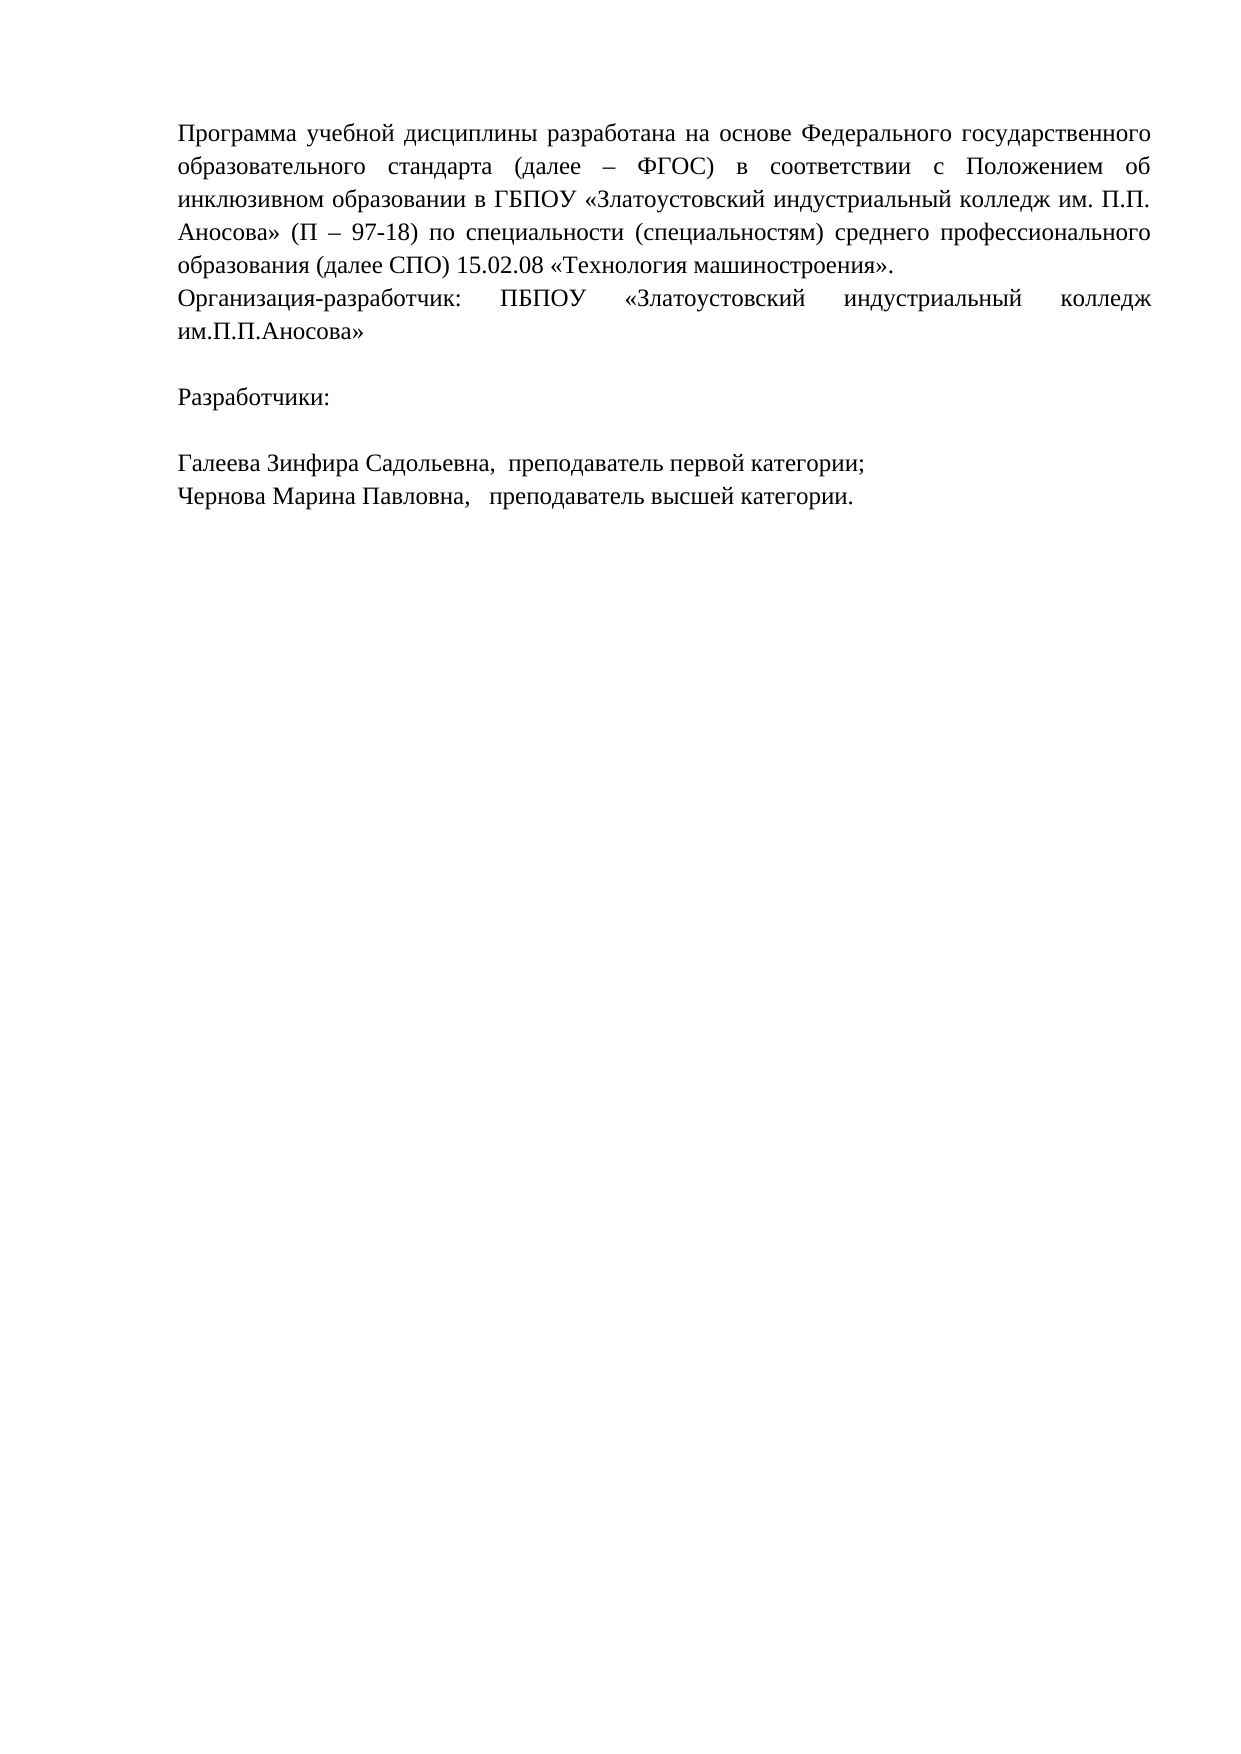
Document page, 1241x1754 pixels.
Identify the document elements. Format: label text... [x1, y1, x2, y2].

text Чернова Марина Павловна, преподаватель высшей категории. [177, 481, 1152, 510]
text Программа учебной дисциплины разработана на основе Федерального государственного образовательного стандарта (далее – ФГОС) в соответствии с Положением об инклюзивном образовании в ГБПОУ «Златоустовский индустриальный колледж им. П.П. Аносова» (П – 97-18) по специальности (специальностям) среднего профессионального образования (далее СПО) 15.02.08 «Технология машиностроения». [177, 118, 1152, 279]
text Разработчики: [177, 382, 1152, 411]
text Галеева Зинфира Садольевна, преподаватель первой категории; [177, 448, 1152, 477]
text Организация-разработчик: ПБПОУ «Златоустовский индустриальный колледж им.П.П.Аносова» [177, 283, 1152, 345]
